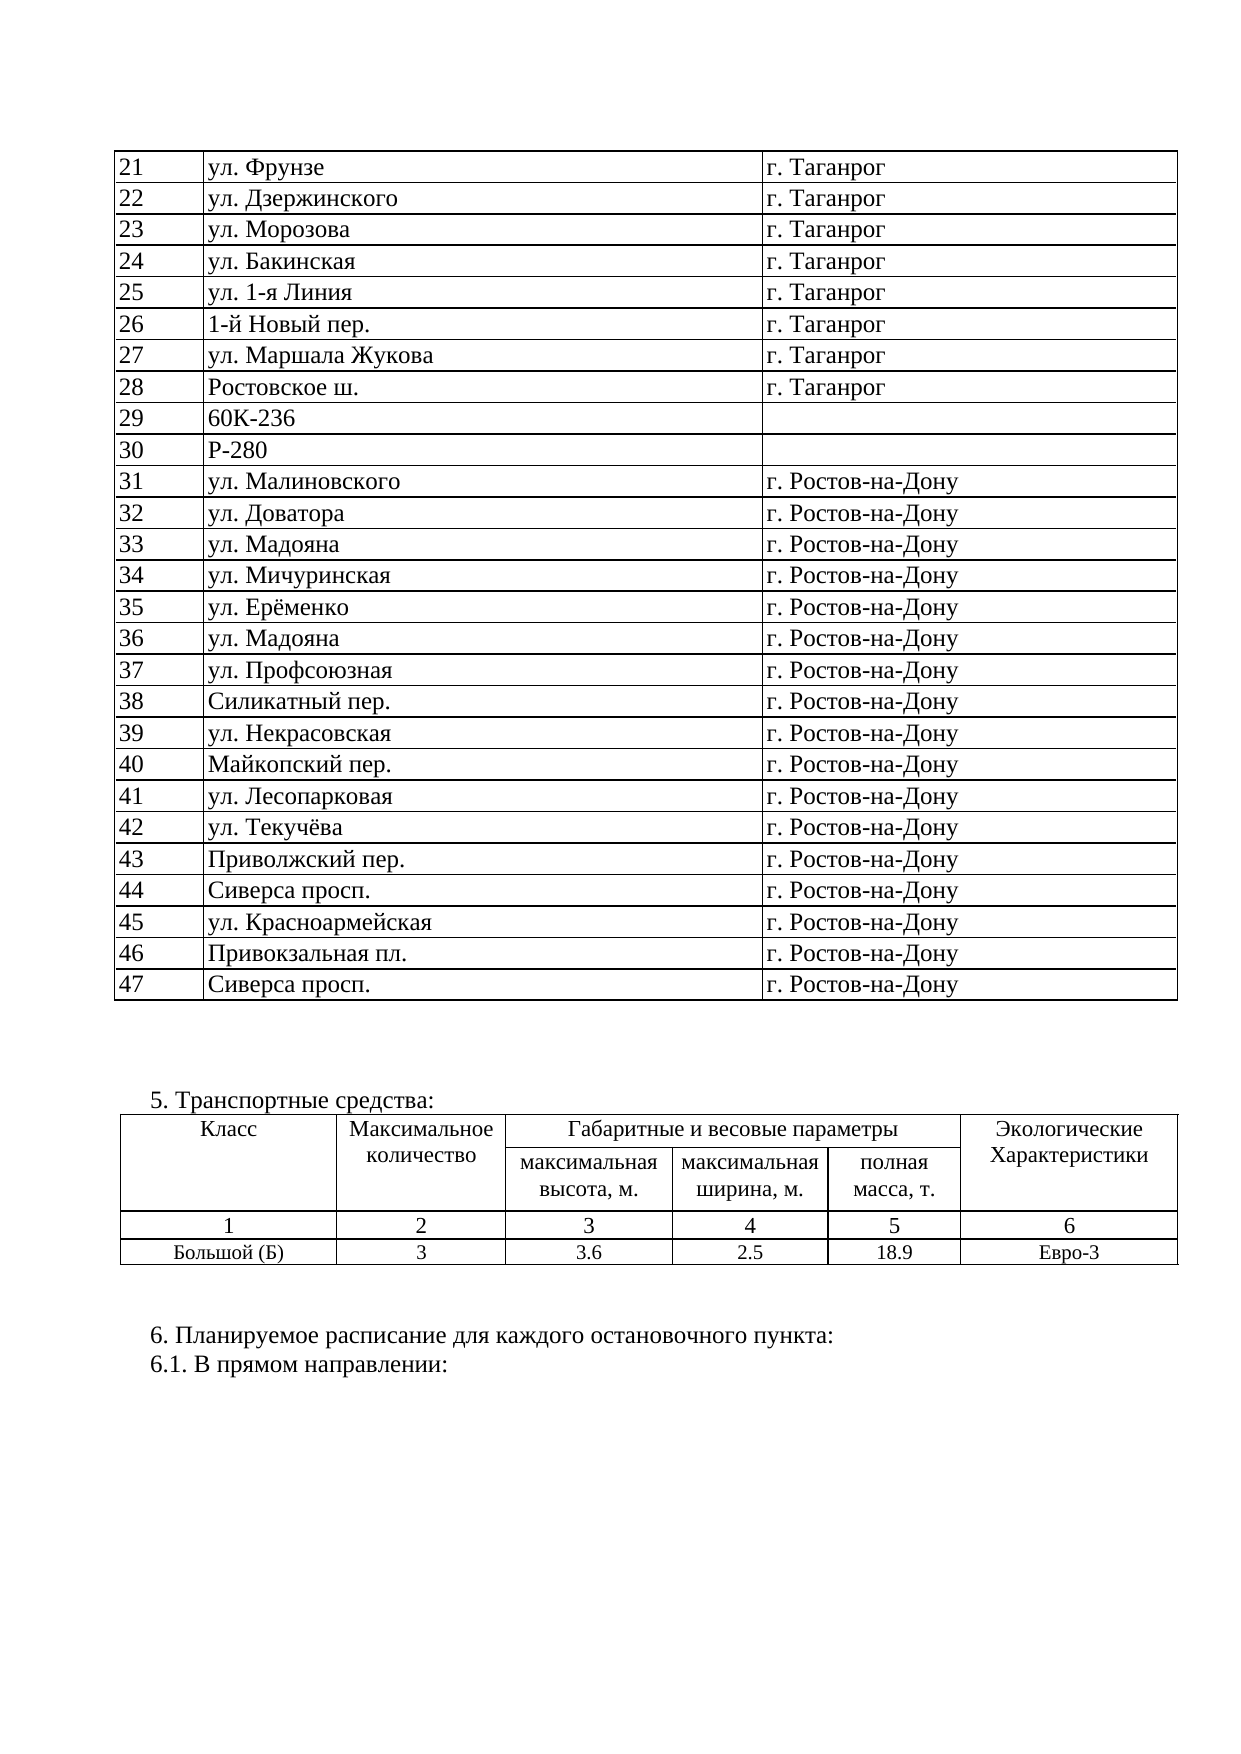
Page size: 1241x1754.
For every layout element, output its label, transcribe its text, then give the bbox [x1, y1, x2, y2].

table_cell г. Ростов-на-Дону [763, 905, 1177, 936]
table_cell г. Ростов-на-Дону [763, 559, 1177, 590]
table_cell 37 [115, 654, 203, 685]
table_cell 1 [121, 1212, 336, 1238]
table_cell 23 [115, 214, 203, 244]
table_cell 40 [115, 749, 203, 779]
table_cell г. Таганрог [763, 181, 1177, 213]
table_cell 38 [115, 686, 203, 716]
table_cell Привокзальная пл. [204, 938, 762, 968]
table_cell ул. 1-я Линия [204, 277, 762, 307]
table_cell 21 [115, 152, 203, 181]
table_cell 2 [337, 1212, 505, 1238]
table_cell ул. Текучёва [204, 812, 762, 842]
table_cell г. Ростов-на-Дону [763, 653, 1177, 685]
table_cell г. Таганрог [763, 276, 1177, 307]
table_cell 1-й Новый пер. [204, 309, 762, 339]
table_cell 5 [829, 1212, 960, 1238]
table_cell 32 [115, 497, 203, 527]
text 6. Планируемое расписание для каждого остановочного пункта: [150, 1320, 1090, 1349]
table_cell 31 [115, 466, 203, 496]
table_cell ул. Мадояна [204, 529, 762, 559]
table_cell Сиверса просп. [204, 875, 762, 905]
table_cell ул. Лесопарковая [204, 781, 762, 811]
table_cell г. Ростов-на-Дону [763, 811, 1177, 842]
table_cell 46 [115, 938, 203, 968]
table_cell 44 [115, 875, 203, 905]
table_cell Ростовское ш. [204, 372, 762, 402]
table_cell г. Ростов-на-Дону [763, 968, 1177, 999]
table_cell г. Таганрог [763, 307, 1177, 339]
table_cell г. Таганрог [763, 339, 1177, 370]
table_cell 43 [115, 843, 203, 873]
table_cell г. Ростов-на-Дону [763, 685, 1177, 716]
table_cell [763, 402, 1177, 433]
table_cell ул. Фрунзе [204, 152, 762, 181]
table_cell ул. Дзержинского [204, 183, 762, 213]
table_cell г. Таганрог [763, 213, 1177, 244]
table_cell г. Ростов-на-Дону [763, 465, 1177, 496]
table_cell 22 [115, 183, 203, 213]
table_cell 29 [115, 403, 203, 433]
table_cell ул. Мадояна [204, 623, 762, 653]
table_cell полная масса, т. [829, 1148, 960, 1210]
table_cell г. Ростов-на-Дону [763, 496, 1177, 527]
table_cell 6 [961, 1212, 1177, 1238]
table_cell ул. Маршала Жукова [204, 340, 762, 370]
table_cell ул. Некрасовская [204, 718, 762, 748]
table_header Экологические Характеристики [961, 1115, 1177, 1210]
table_cell ул. Мичуринская [204, 561, 762, 590]
table_cell 30 [115, 434, 203, 464]
table_cell Евро-3 [961, 1240, 1177, 1264]
table_cell 18.9 [829, 1240, 960, 1264]
table_cell г. Ростов-на-Дону [763, 528, 1177, 559]
table_cell 34 [115, 560, 203, 590]
table_cell ул. Красноармейская [204, 907, 762, 936]
table_header Максимальное количество [337, 1115, 505, 1210]
table_cell г. Ростов-на-Дону [763, 716, 1177, 748]
table_cell Сиверса просп. [204, 970, 762, 999]
table_cell максимальная высота, м. [506, 1148, 672, 1210]
table_cell 33 [115, 529, 203, 559]
table_cell максимальная ширина, м. [673, 1148, 827, 1210]
table_cell г. Ростов-на-Дону [763, 874, 1177, 905]
table_cell ул. Доватора [204, 498, 762, 527]
text 6.1. В прямом направлении: [150, 1349, 1090, 1378]
table_cell 2.5 [673, 1240, 827, 1264]
table_cell 24 [115, 245, 203, 276]
table_cell 45 [115, 906, 203, 936]
table_cell ул. Бакинская [204, 246, 762, 276]
table_cell 25 [115, 277, 203, 307]
table_cell г. Таганрог [763, 152, 1177, 181]
table_cell Майкопский пер. [204, 749, 762, 779]
table_header Класс [121, 1115, 336, 1210]
table_header Габаритные и весовые параметры [506, 1115, 960, 1147]
table_cell Р-280 [204, 435, 762, 464]
table_cell ул. Морозова [204, 215, 762, 244]
table_cell г. Таганрог [763, 370, 1177, 402]
table_cell 60К-236 [204, 403, 762, 433]
table_cell 28 [115, 371, 203, 402]
table_cell г. Ростов-на-Дону [763, 622, 1177, 653]
table_cell 3.6 [506, 1240, 672, 1264]
table_cell 3 [337, 1240, 505, 1264]
table_cell ул. Профсоюзная [204, 655, 762, 685]
table_cell г. Ростов-на-Дону [763, 748, 1177, 779]
table_cell 27 [115, 340, 203, 370]
table_cell г. Ростов-на-Дону [763, 779, 1177, 811]
table_cell 36 [115, 623, 203, 653]
table_cell г. Ростов-на-Дону [763, 590, 1177, 622]
table_cell ул. Ерёменко [204, 592, 762, 622]
table_cell [763, 433, 1177, 464]
table_cell 26 [115, 308, 203, 339]
table_cell Силикатный пер. [204, 686, 762, 716]
table_cell 42 [115, 812, 203, 842]
table_cell 41 [115, 780, 203, 811]
table_cell 4 [673, 1212, 827, 1238]
table_cell Приволжский пер. [204, 844, 762, 873]
table_cell 35 [115, 591, 203, 622]
table_cell г. Ростов-на-Дону [763, 842, 1177, 873]
table_cell г. Ростов-на-Дону [763, 936, 1177, 968]
table_cell г. Таганрог [763, 244, 1177, 276]
table_cell ул. Малиновского [204, 466, 762, 496]
table_cell 47 [115, 969, 203, 999]
table_cell Большой (Б) [121, 1240, 336, 1264]
table_cell 3 [506, 1212, 672, 1238]
table_cell 39 [115, 717, 203, 748]
text 5. Транспортные средства: [150, 1085, 1090, 1113]
